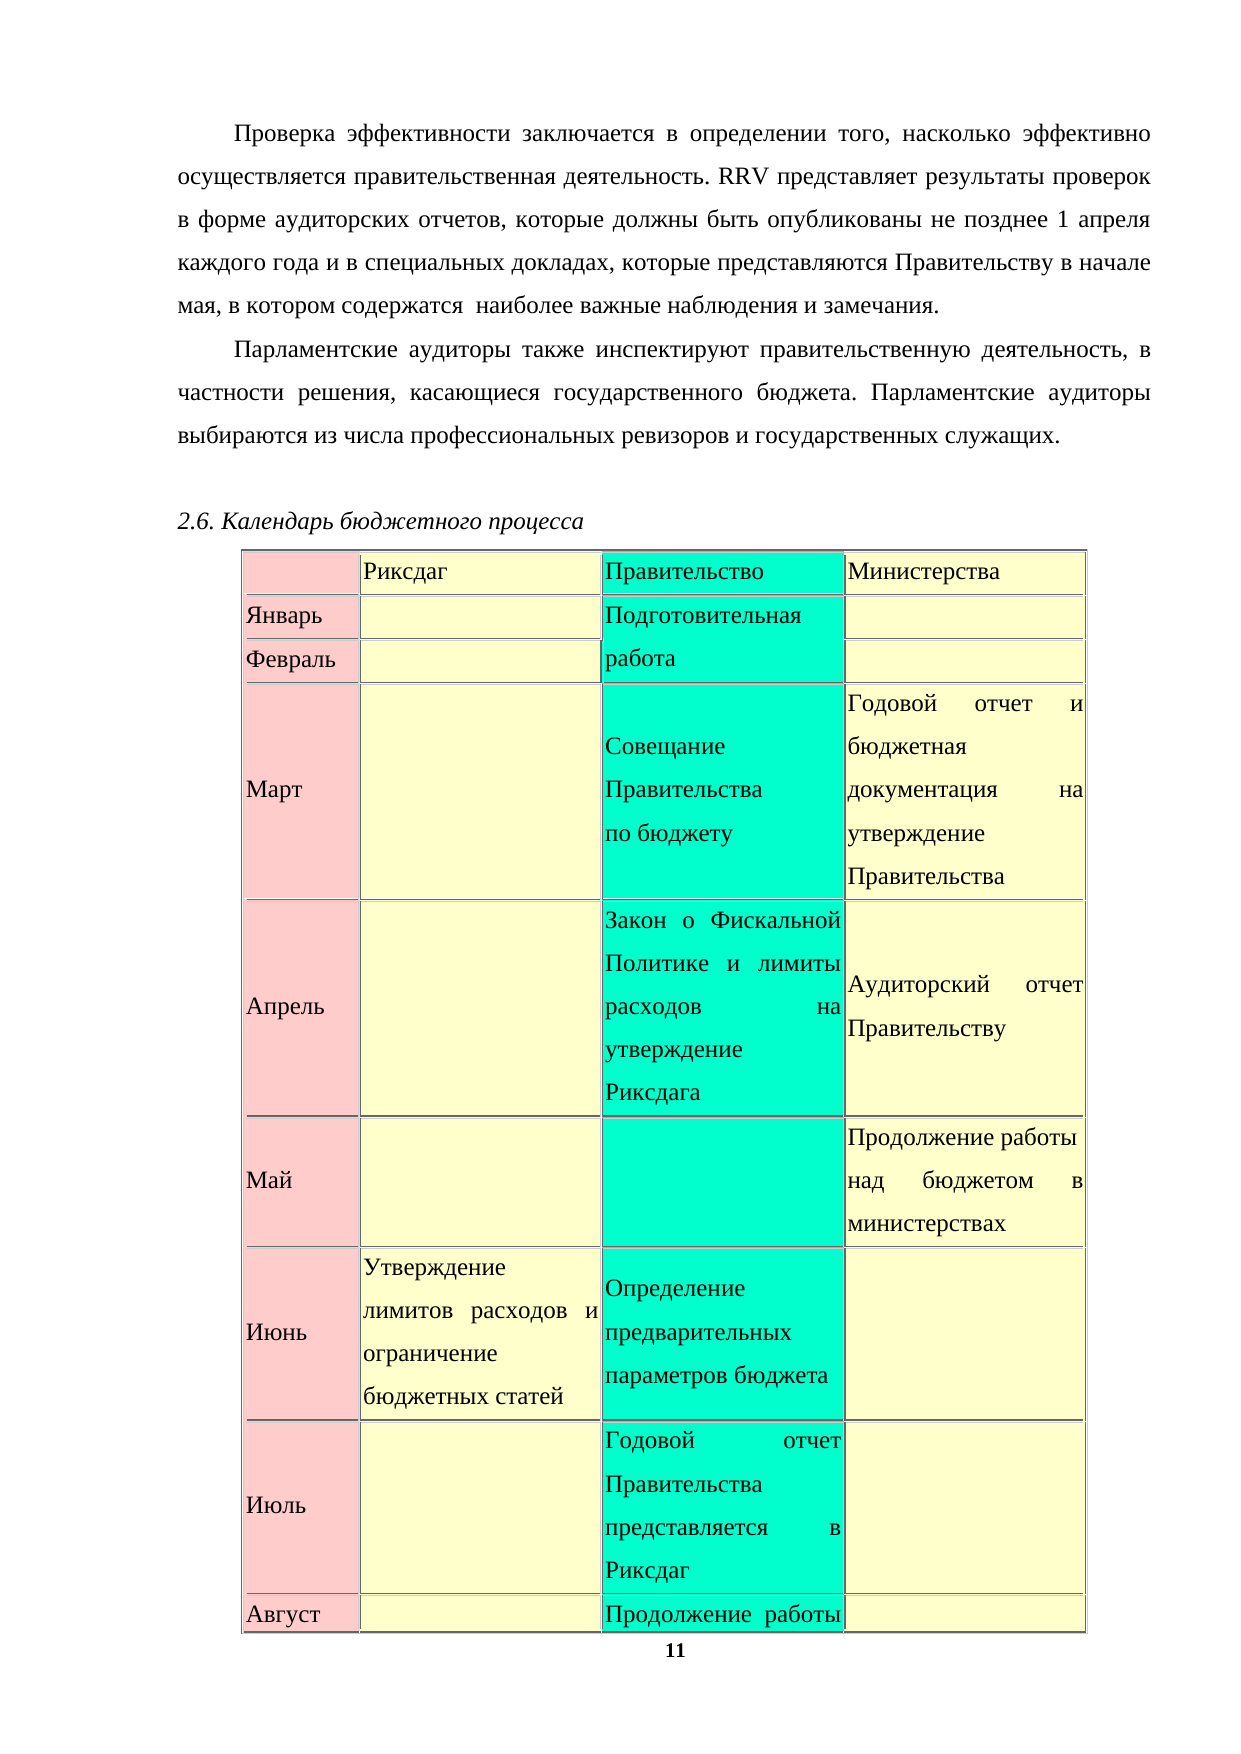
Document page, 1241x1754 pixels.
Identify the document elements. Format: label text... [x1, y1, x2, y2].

table_header [244, 553, 360, 593]
table_cell [846, 1419, 1085, 1593]
table_cell Февраль [243, 638, 360, 682]
table_cell [844, 638, 1086, 682]
table_cell [361, 1119, 600, 1246]
table_cell Утверждение лимитов расходов и ограничение бюджетных статей [361, 1249, 600, 1419]
table_cell Аудиторский отчет Правительству [846, 899, 1085, 1115]
table_cell Август [243, 1593, 360, 1631]
table_cell [361, 597, 600, 638]
text Проверка эффективности заключается в определении того, насколько эффективно осуществляется правительственная деятельность. RRV представляет результаты проверок в форме аудиторских отчетов, которые должны быть опубликованы не позднее 1 апреля каждого года и в специальных докладах, которые представляются Правительству в начале мая, в котором содержатся наиболее важные наблюдения и замечания. [177, 118, 1152, 319]
table_cell Апрель [244, 899, 358, 1115]
table_header Риксдаг [360, 553, 602, 593]
table_cell [361, 902, 600, 1115]
table_cell [361, 685, 600, 898]
table_cell [844, 1593, 1086, 1631]
table_cell Март [243, 682, 360, 898]
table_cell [602, 1596, 844, 1631]
table_cell Определение предварительных параметров бюджета [603, 1249, 843, 1419]
table_cell [603, 1119, 843, 1246]
table_cell [844, 1246, 1086, 1419]
table_cell [360, 1596, 602, 1631]
table_cell Подготовительная работа [603, 597, 843, 682]
text 2.6. Календарь бюджетного процесса [177, 506, 1152, 535]
table_header Министерства [844, 553, 1085, 593]
table_cell Совещание Правительства по бюджету [603, 685, 843, 898]
table_cell Продолжение работы над бюджетом в министерствах [846, 1115, 1085, 1246]
table_cell Январь [244, 594, 358, 638]
table_cell Закон о Фискальной Политике и лимиты расходов на утверждение Риксдага [603, 902, 843, 1115]
text Парламентские аудиторы также инспектируют правительственную деятельность, в частности решения, касающиеся государственного бюджета. Парламентские аудиторы выбираются из числа профессиональных ревизоров и государственных служащих. [177, 334, 1152, 449]
table_cell Июнь [243, 1246, 360, 1419]
table_cell Годовой отчет и бюджетная документация на утверждение Правительства [844, 682, 1086, 898]
table_cell [361, 1423, 600, 1593]
table_cell [361, 641, 600, 682]
table_cell Годовой отчет Правительства представляется в Риксдаг [603, 1423, 843, 1593]
table_cell [846, 594, 1085, 638]
table_header Правительство [602, 551, 844, 593]
table_cell Июль [244, 1419, 358, 1593]
table_cell Май [244, 1115, 358, 1246]
